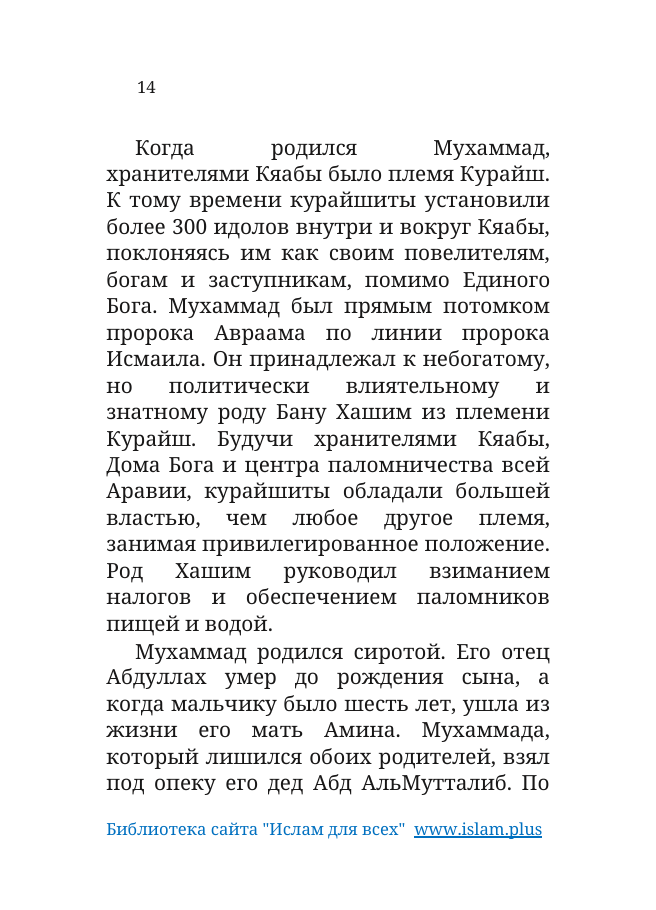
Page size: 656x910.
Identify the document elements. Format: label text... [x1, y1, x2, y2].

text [106, 638, 550, 797]
text Когда родился Мухаммад, хранителями Кяабы было племя Курайш. К тому времени курайшиты установили более 300 идолов внутри и вокруг Кяабы, поклоняясь им как своим повелителям, богам и заступникам, помимо Единого Бога. Мухаммад был прямым потомком пророка Авраама по линии пророка Исмаила. Он принадлежал к небогатому, но политически влиятельному и знатному роду Бану Хашим из племени Курайш. Будучи хранителями Кяабы, Дома Бога и центра паломничества всей Аравии, курайшиты обладали большей властью, чем любое другое племя, занимая привилегированное положение. Род Хашим руководил взиманием налогов и обеспечением паломников пищей и водой. [106, 135, 550, 637]
